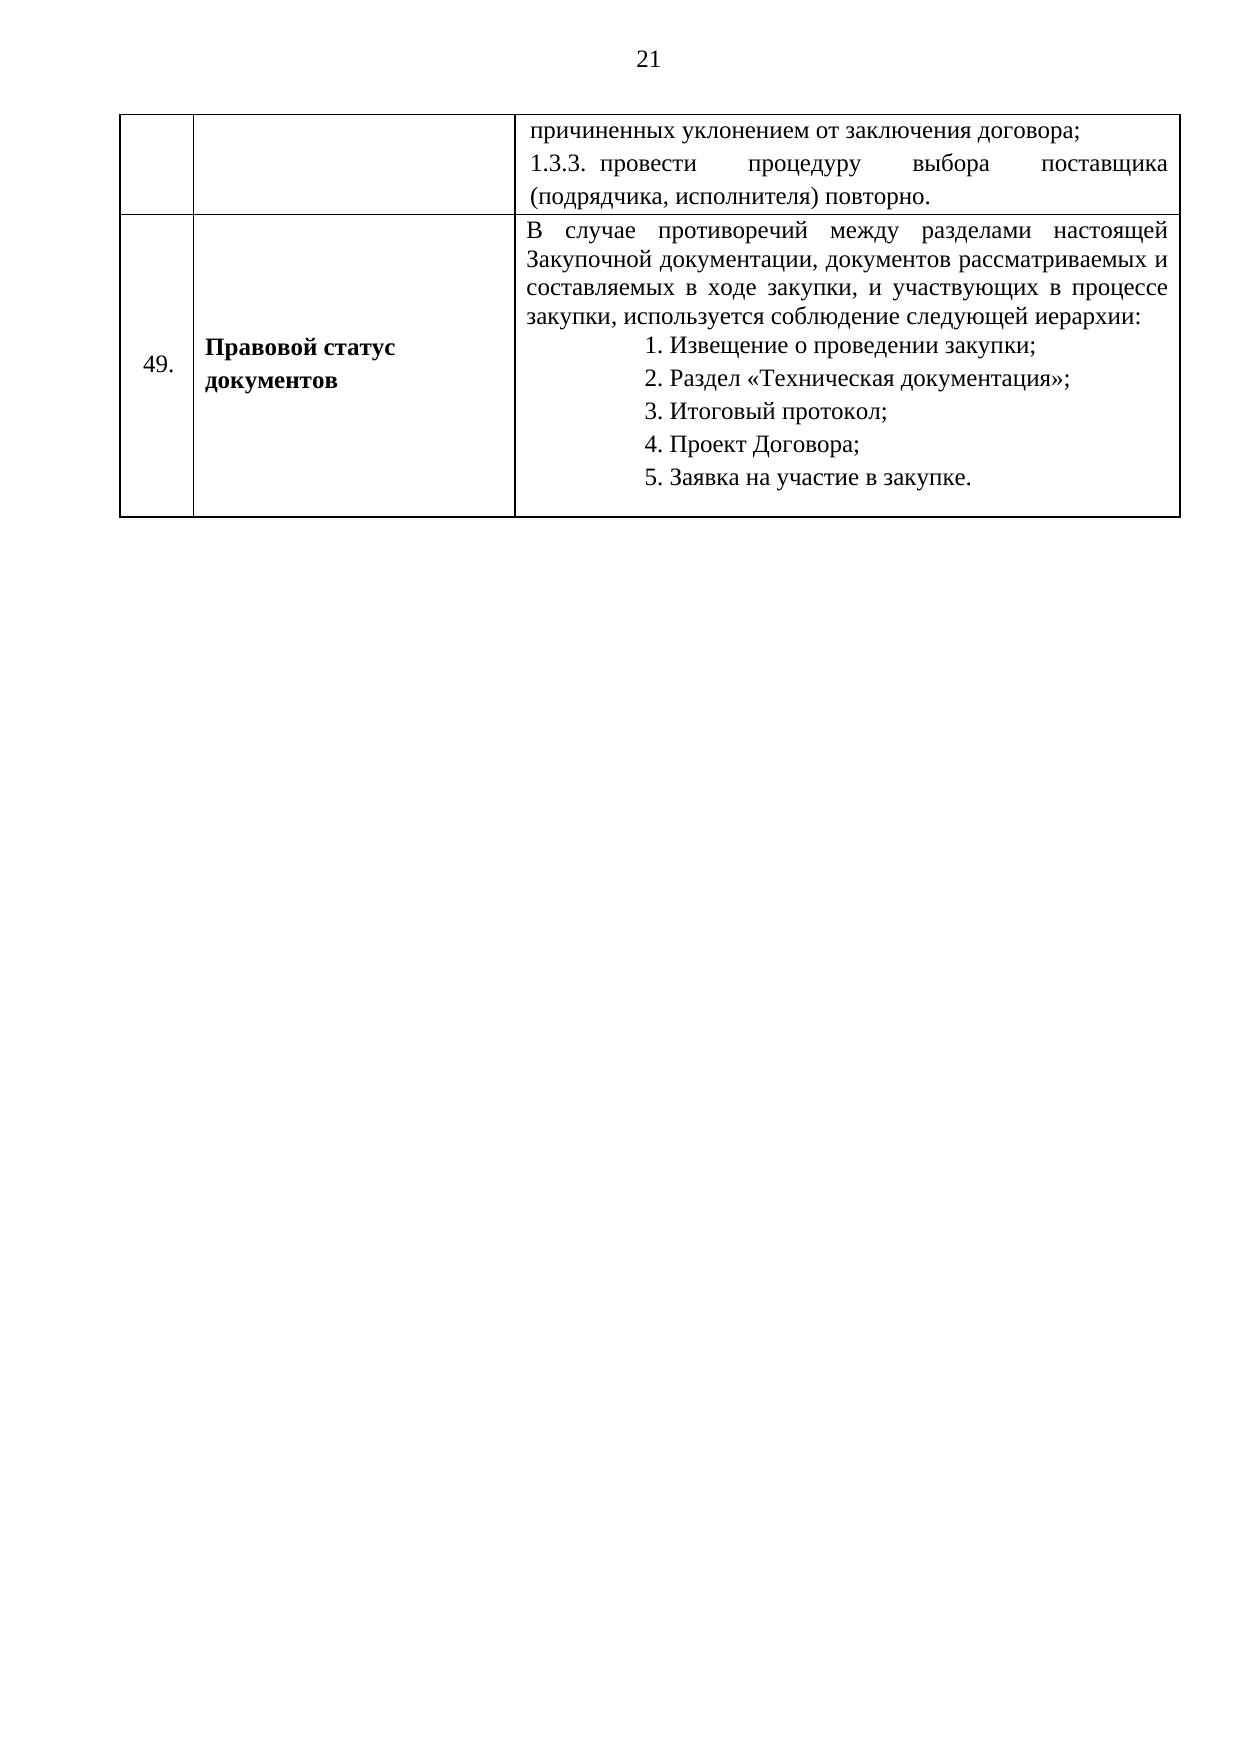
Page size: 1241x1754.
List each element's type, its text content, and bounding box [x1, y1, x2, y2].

table_cell [121, 115, 193, 214]
table_cell [121, 215, 193, 516]
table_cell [194, 115, 514, 214]
table_cell Правовой статус документов [194, 215, 514, 516]
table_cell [516, 115, 1179, 214]
table_cell В случае противоречий между разделами настоящей Закупочной документации, документов рассматриваемых и составляемых в ходе закупки, и участвующих в процессе закупки, используется соблюдение следующей иерархии: 1. Извещение о проведении закупки; 2. Раздел «Техническая документация»; 3. Итоговый протокол; 4. Проект Договора; 5. Заявка на участие в закупке. [516, 215, 1179, 516]
